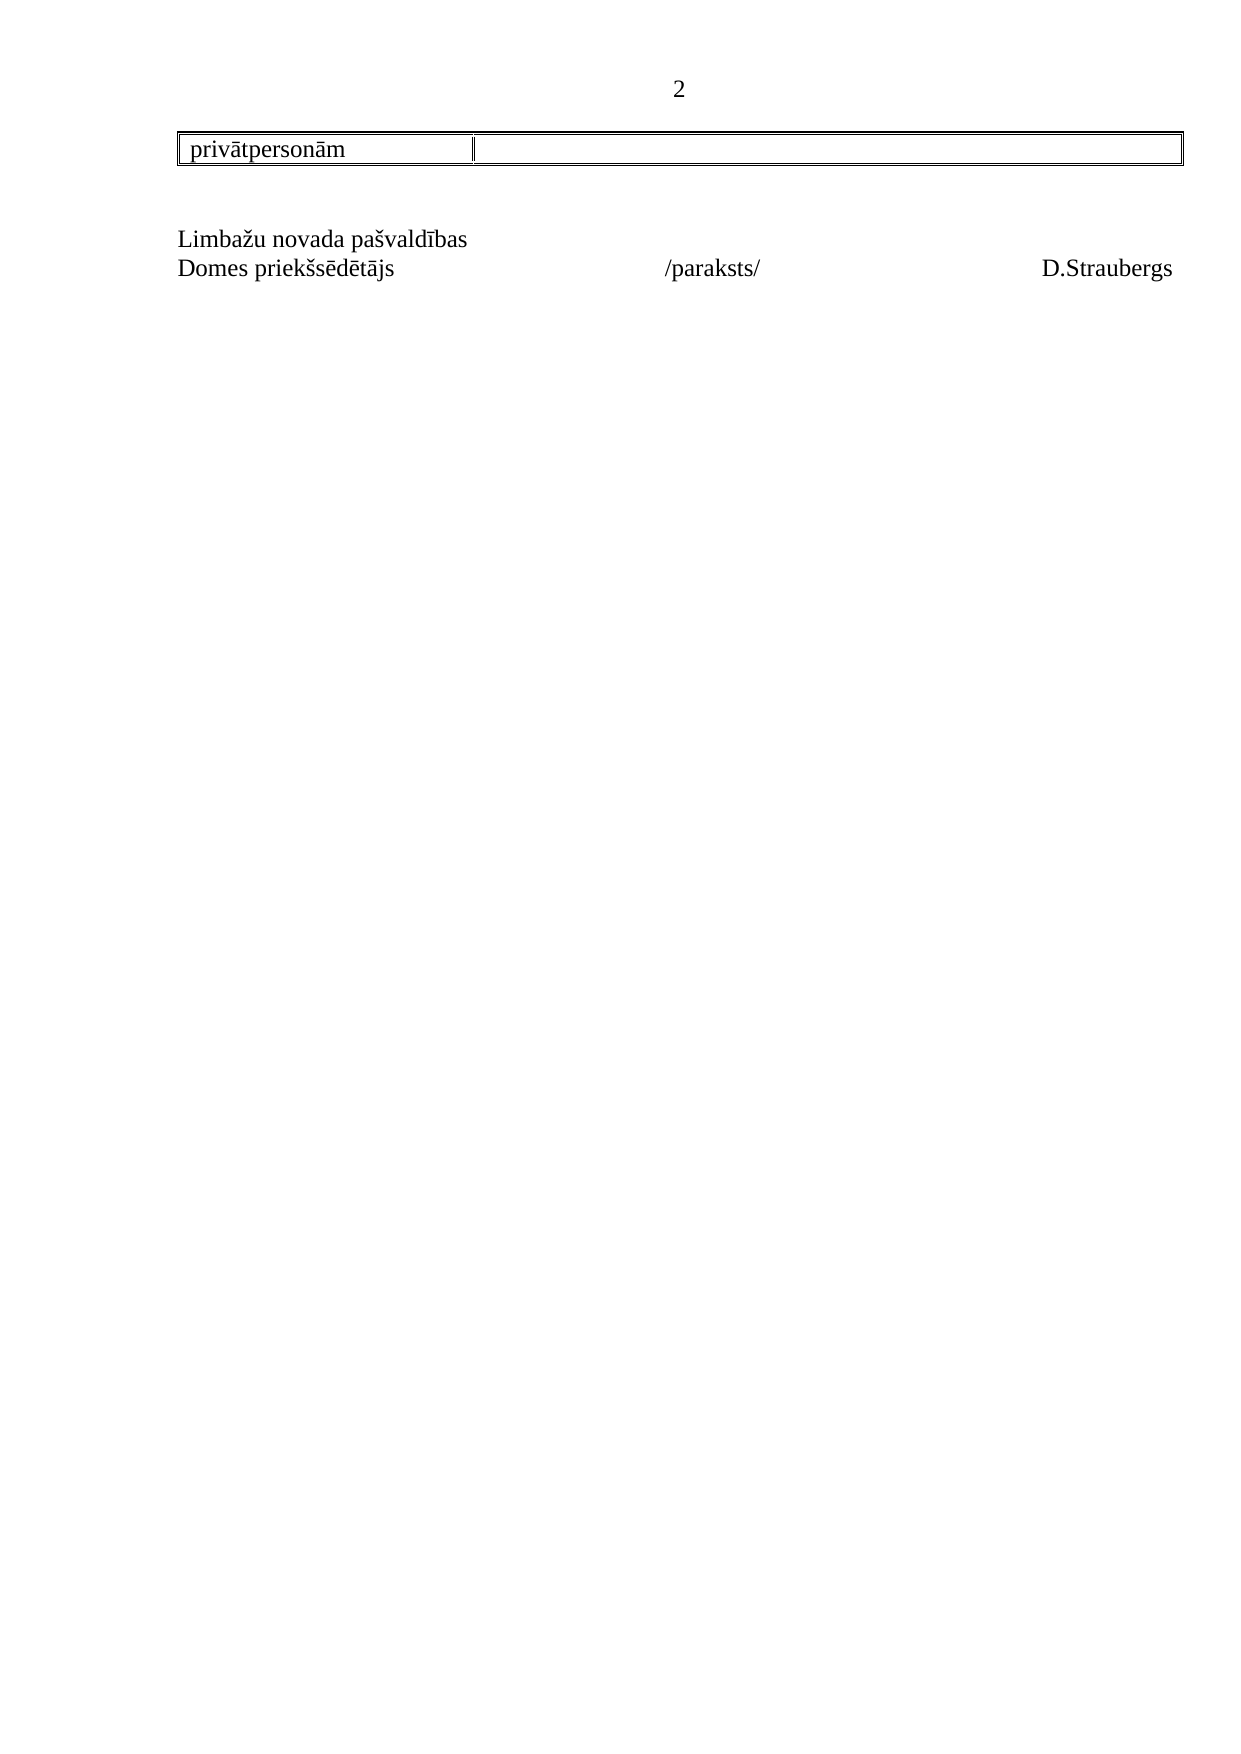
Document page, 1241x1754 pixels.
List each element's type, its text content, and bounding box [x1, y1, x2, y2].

text Domes priekšsēdētājs /paraksts/ D.Straubergs [177, 253, 1181, 281]
text Limbažu novada pašvaldības [177, 224, 1181, 253]
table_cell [180, 135, 473, 163]
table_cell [474, 135, 1181, 163]
